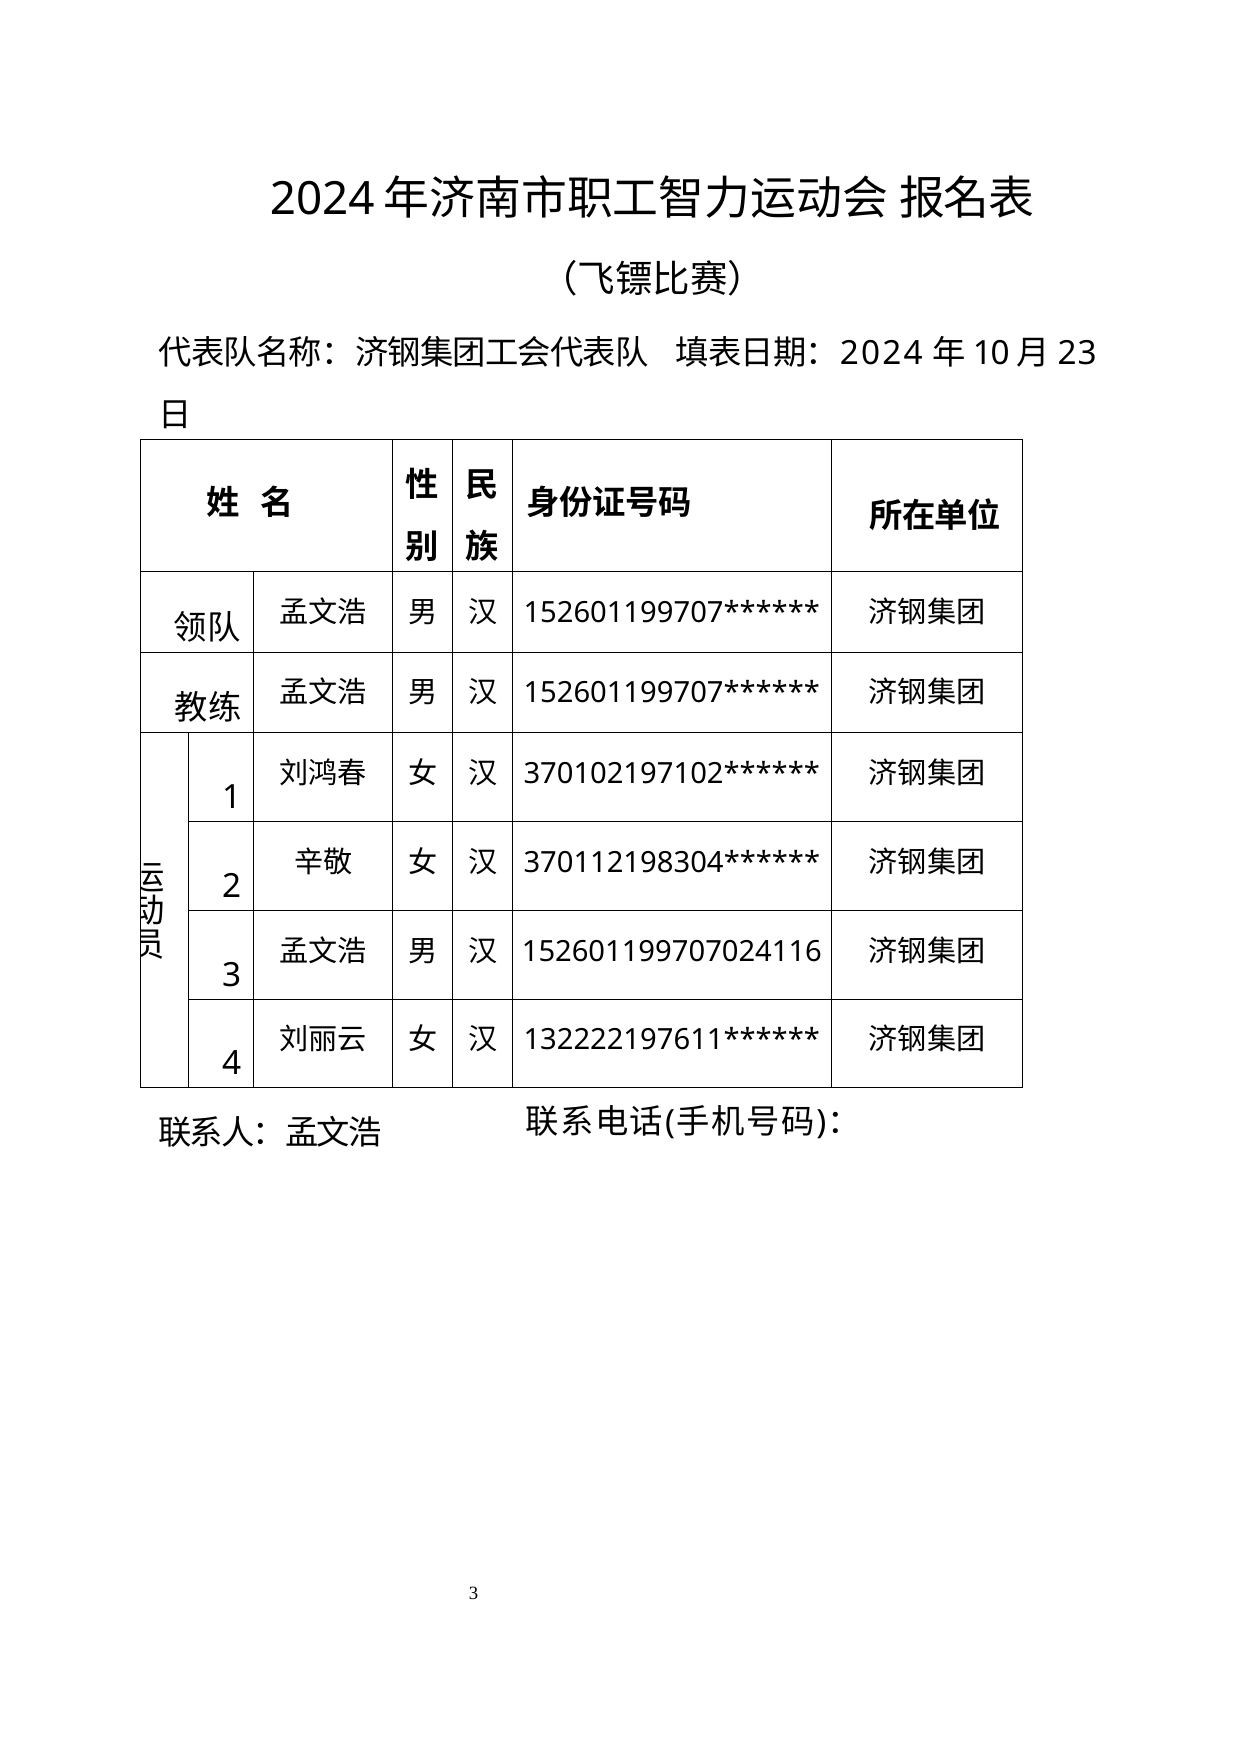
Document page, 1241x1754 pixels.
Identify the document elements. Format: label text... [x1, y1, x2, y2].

table_cell 1 [189, 733, 253, 821]
table_cell 4 [189, 1000, 253, 1087]
table_cell 2 [189, 822, 253, 910]
table_cell 济钢集团 [832, 572, 1022, 652]
table_cell 领队 [141, 572, 253, 652]
table_cell 汉 [453, 822, 512, 910]
table_cell 孟文浩 [254, 572, 392, 652]
table_cell 152601199707****** [513, 653, 831, 732]
table_cell 济钢集团 [832, 733, 1022, 821]
text 代表队名称：济钢集团工会代表队 填表日期：2024年10月23日 [158, 314, 1097, 439]
table_cell 刘鸿春 [254, 733, 392, 821]
text 2024年济南市职工智力运动会 报名表 [208, 164, 1097, 227]
table_cell 370102197102****** [513, 733, 831, 821]
table_cell 孟文浩 [254, 911, 392, 998]
table_cell 孟文浩 [254, 653, 392, 732]
table_cell 济钢集团 [832, 1000, 1022, 1087]
table_cell 152601199707024116 [513, 911, 831, 998]
table_header 姓 名 [141, 440, 392, 571]
table_cell 女 [393, 822, 452, 910]
table_cell 汉 [453, 572, 512, 652]
table_header 民 族 [453, 440, 512, 571]
table_cell 370112198304****** [513, 822, 831, 910]
table_cell 汉 [453, 733, 512, 821]
table_cell 男 [393, 572, 452, 652]
table_cell 女 [393, 1000, 452, 1087]
table_cell 男 [393, 911, 452, 998]
table_cell 汉 [453, 1000, 512, 1087]
table_cell 济钢集团 [832, 822, 1022, 910]
table_cell 济钢集团 [832, 653, 1022, 732]
table_header 性 别 [393, 440, 452, 571]
table_header 身份证号码 [513, 440, 831, 571]
table_cell 济钢集团 [832, 911, 1022, 998]
table_cell 刘丽云 [254, 1000, 392, 1087]
table_cell 3 [189, 911, 253, 998]
table_cell 152601199707****** [513, 572, 831, 652]
table_cell 132222197611****** [513, 1000, 831, 1087]
table_cell 汉 [453, 653, 512, 732]
table_cell 女 [393, 733, 452, 821]
text 联系人：孟文浩联系电话(手机号码)： [158, 1094, 515, 1157]
text （飞镖比赛） [208, 242, 1097, 304]
table_cell 运动员 [141, 733, 188, 1087]
table_header 所在单位 [832, 440, 1022, 571]
table_cell 男 [393, 653, 452, 732]
table_cell 教练 [141, 653, 253, 732]
table_cell 辛敬 [254, 822, 392, 910]
table_cell 汉 [453, 911, 512, 998]
